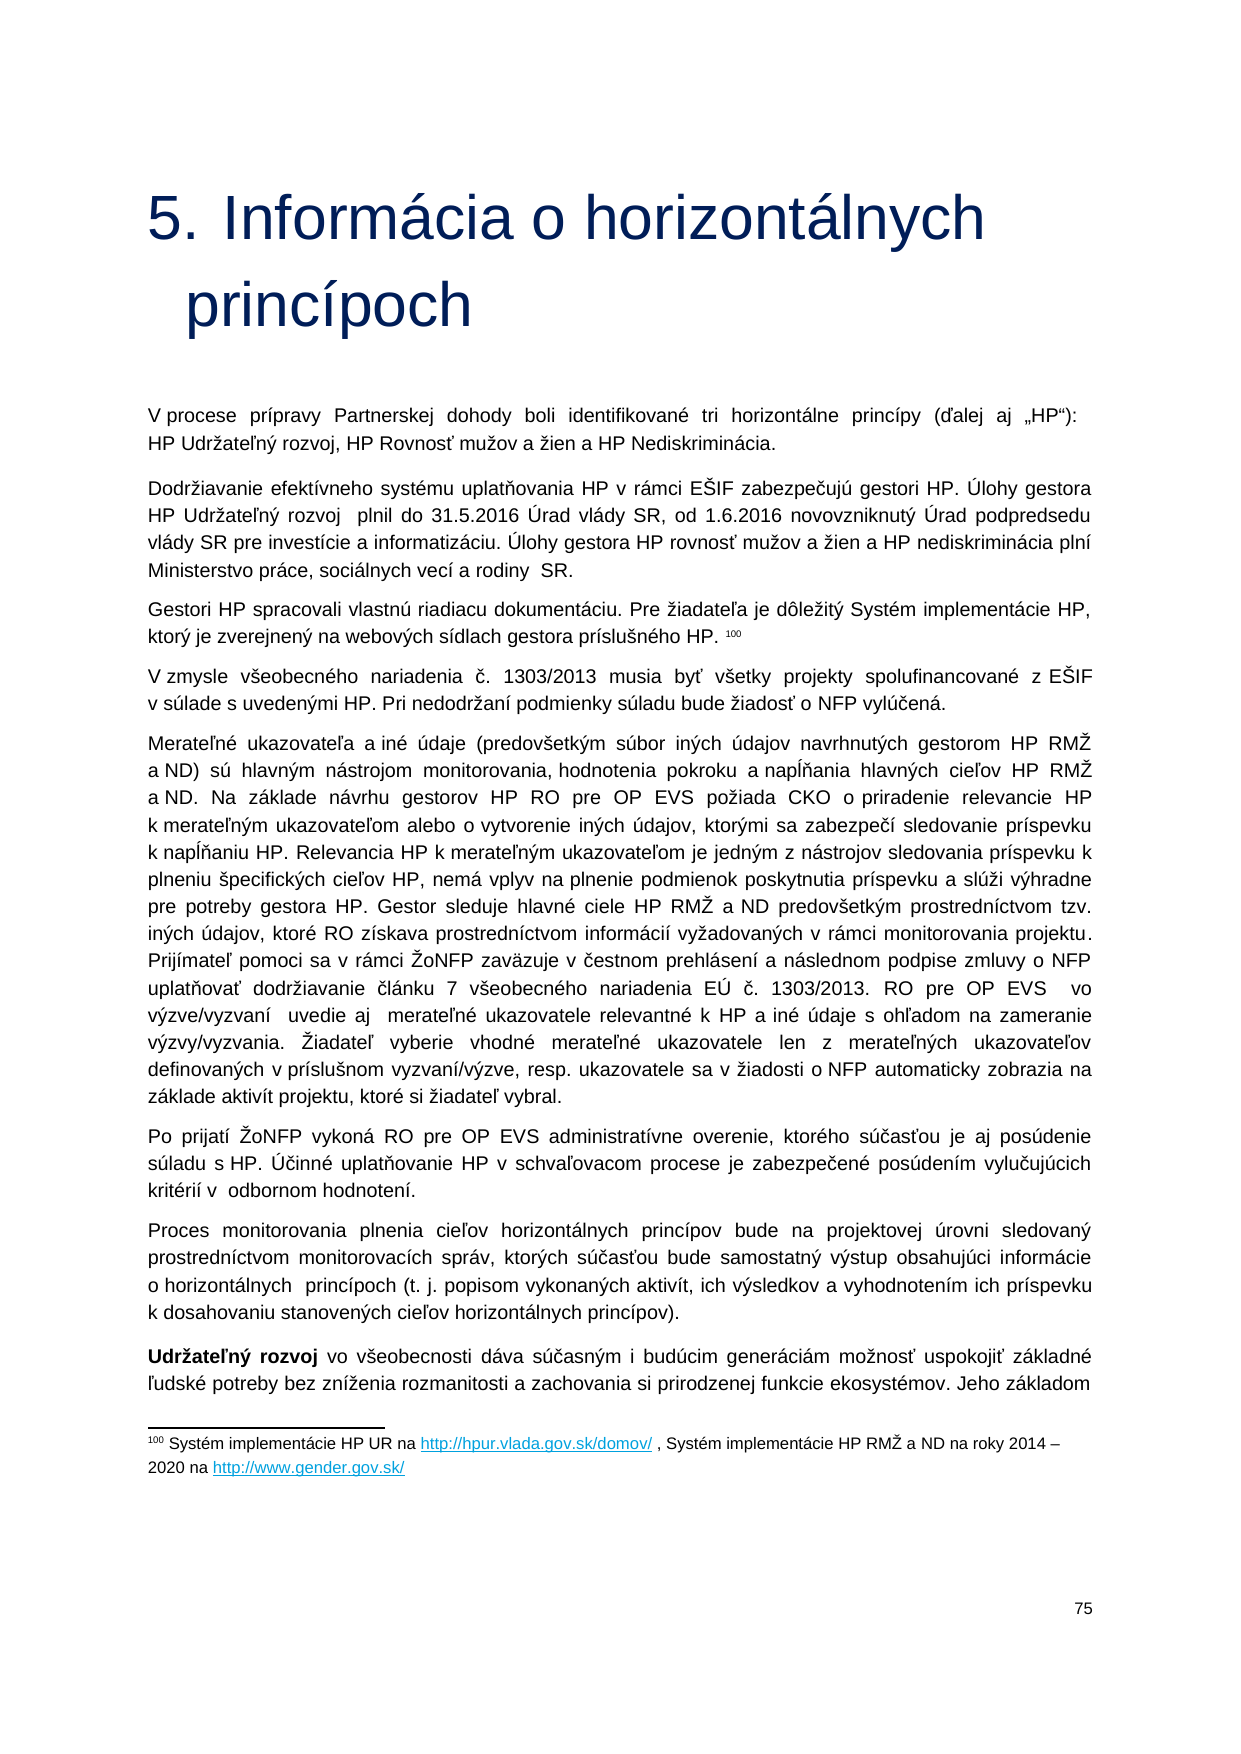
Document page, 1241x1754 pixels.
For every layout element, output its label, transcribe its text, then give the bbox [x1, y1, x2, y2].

subtitle Informácia o horizontálnych princípoch [148, 181, 1092, 339]
text Dodržiavanie efektívneho systému uplatňovania HP v rámci EŠIF zabezpečujú gestori HP. Úlohy gestora HP Udržateľný rozvoj plnil do 31.5.2016 Úrad vlády SR, od 1.6.2016 novovzniknutý Úrad podpredsedu vlády SR pre investície a informatizáciu. Úlohy gestora HP rovnosť mužov a žien a HP nediskriminácia plní Ministerstvo práce, sociálnych vecí a rodiny SR. [148, 477, 1092, 581]
text Merateľné ukazovateľa a iné údaje (predovšetkým súbor iných údajov navrhnutých gestorom HP RMŽ a ND) sú hlavným nástrojom monitorovania, hodnotenia pokroku a napĺňania hlavných cieľov HP RMŽ a ND. Na základe návrhu gestorov HP RO pre OP EVS požiada CKO o priradenie relevancie HP k merateľným ukazovateľom alebo o vytvorenie iných údajov, ktorými sa zabezpečí sledovanie príspevku k napĺňaniu HP. Relevancia HP k merateľným ukazovateľom je jedným z nástrojov sledovania príspevku k plneniu špecifických cieľov HP, nemá vplyv na plnenie podmienok poskytnutia príspevku a slúži výhradne pre potreby gestora HP. Gestor sleduje hlavné ciele HP RMŽ a ND predovšetkým prostredníctvom tzv. iných údajov, ktoré RO získava prostredníctvom informácií vyžadovaných v rámci monitorovania projektu. Prijímateľ pomoci sa v rámci ŽoNFP zaväzuje v čestnom prehlásení a následnom podpise zmluvy o NFP uplatňovať dodržiavanie článku 7 všeobecného nariadenia EÚ č. 1303/2013. RO pre OP EVS vo výzve/vyzvaní uvedie aj merateľné ukazovatele relevantné k HP a iné údaje s ohľadom na zameranie výzvy/vyzvania. Žiadateľ vyberie vhodné merateľné ukazovatele len z merateľných ukazovateľov definovaných v príslušnom vyzvaní/výzve, resp. ukazovatele sa v žiadosti o NFP automaticky zobrazia na základe aktivít projektu, ktoré si žiadateľ vybral. [148, 732, 1092, 1108]
text Proces monitorovania plnenia cieľov horizontálnych princípov bude na projektovej úrovni sledovaný prostredníctvom monitorovacích správ, ktorých súčasťou bude samostatný výstup obsahujúci informácie o horizontálnych princípoch (t. j. popisom vykonaných aktivít, ich výsledkov a vyhodnotením ich príspevku k dosahovaniu stanovených cieľov horizontálnych princípov). [148, 1219, 1092, 1323]
text Po prijatí ŽoNFP vykoná RO pre OP EVS administratívne overenie, ktorého súčasťou je aj posúdenie súladu s HP. Účinné uplatňovanie HP v schvaľovacom procese je zabezpečené posúdením vylučujúcich kritérií v odbornom hodnotení. [148, 1125, 1092, 1202]
text Gestori HP spracovali vlastnú riadiacu dokumentáciu. Pre žiadateľa je dôležitý Systém implementácie HP, ktorý je zverejnený na webových sídlach gestora príslušného HP. [148, 598, 1092, 648]
text V procese prípravy Partnerskej dohody boli identifikované tri horizontálne princípy (ďalej aj „HP“): HP Udržateľný rozvoj, HP Rovnosť mužov a žien a HP Nediskriminácia. [148, 403, 1092, 454]
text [148, 1344, 1092, 1394]
text V zmysle všeobecného nariadenia č. 1303/2013 musia byť všetky projekty spolufinancované z EŠIF v súlade s uvedenými HP. Pri nedodržaní podmienky súladu bude žiadosť o NFP vylúčená. [148, 665, 1092, 715]
